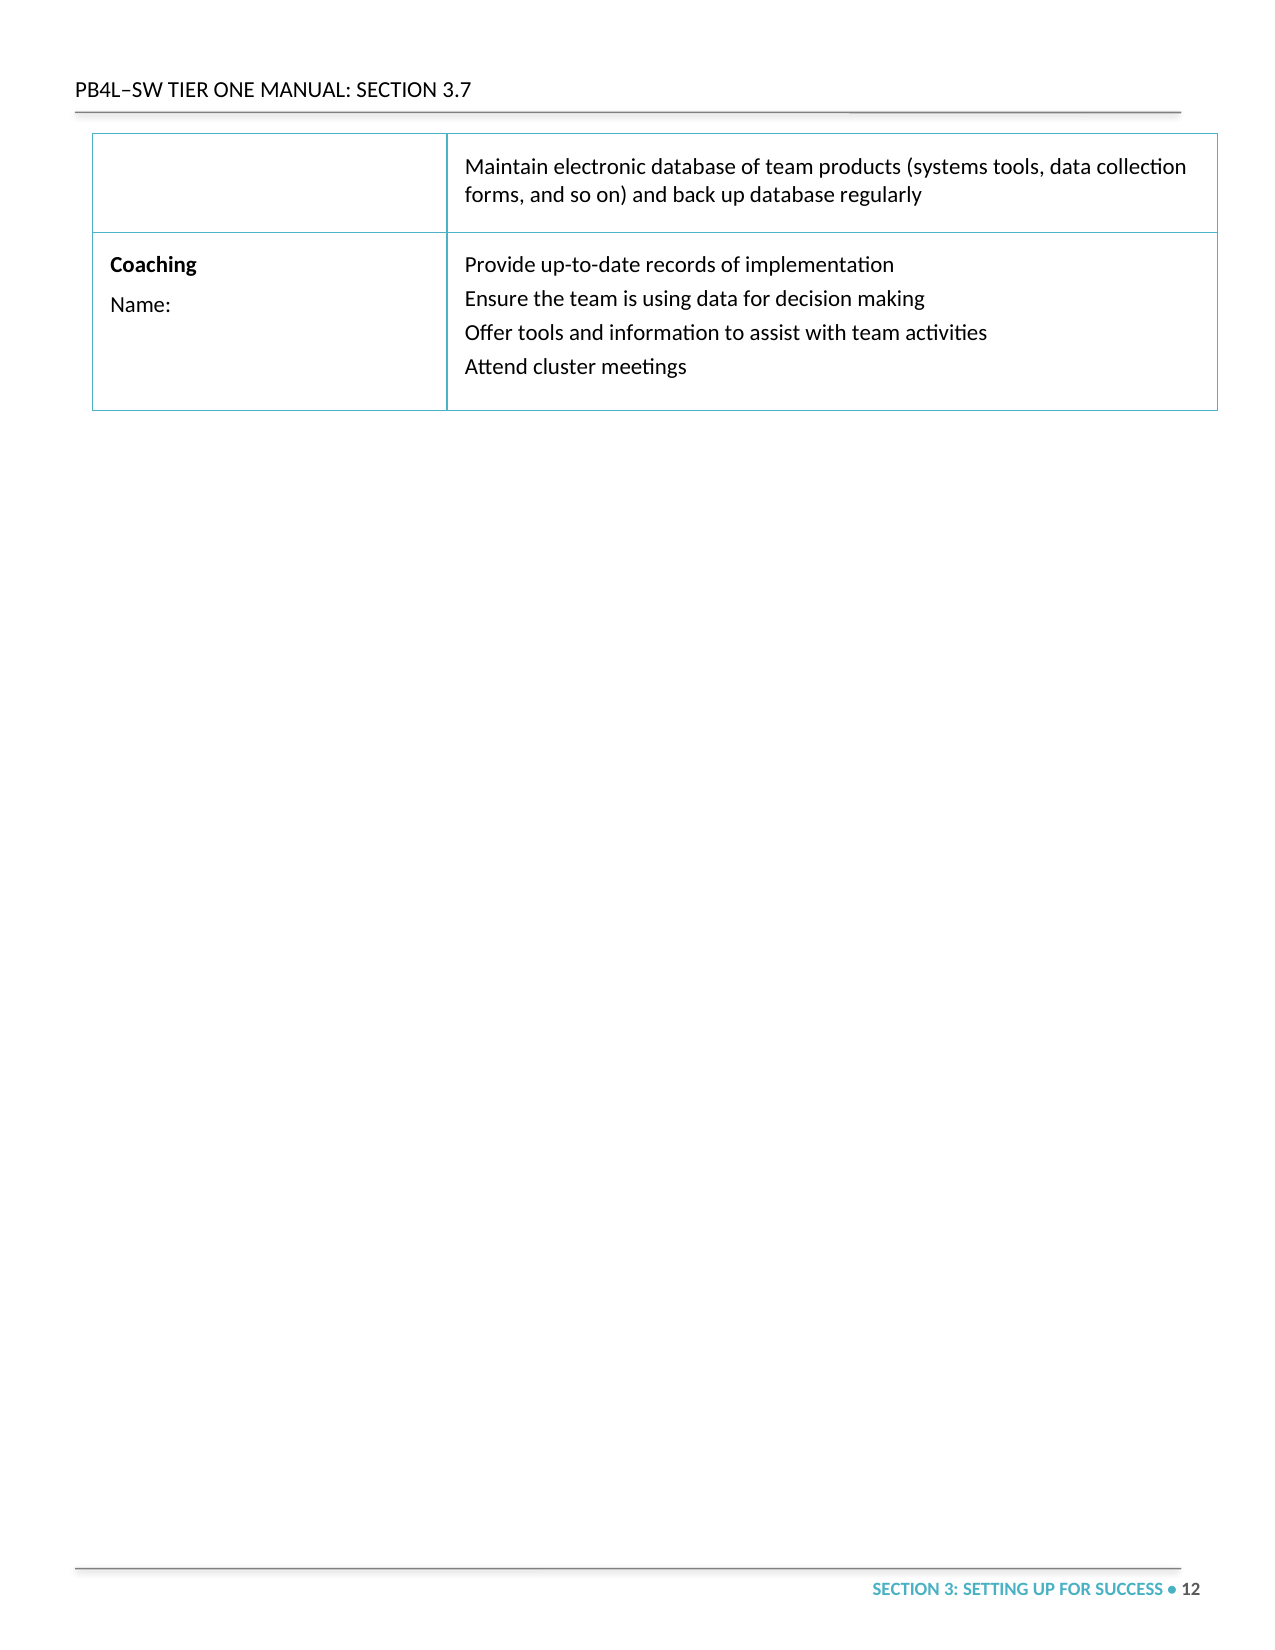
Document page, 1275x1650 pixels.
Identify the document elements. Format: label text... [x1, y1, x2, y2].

table_cell Coaching Name: [93, 233, 446, 410]
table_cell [93, 134, 446, 232]
table_cell Provide up-to-date records of implementation Ensure the team is using data for decision making Offer tools and information to assist with team activities Attend cluster meetings [448, 233, 1217, 410]
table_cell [448, 134, 1217, 232]
